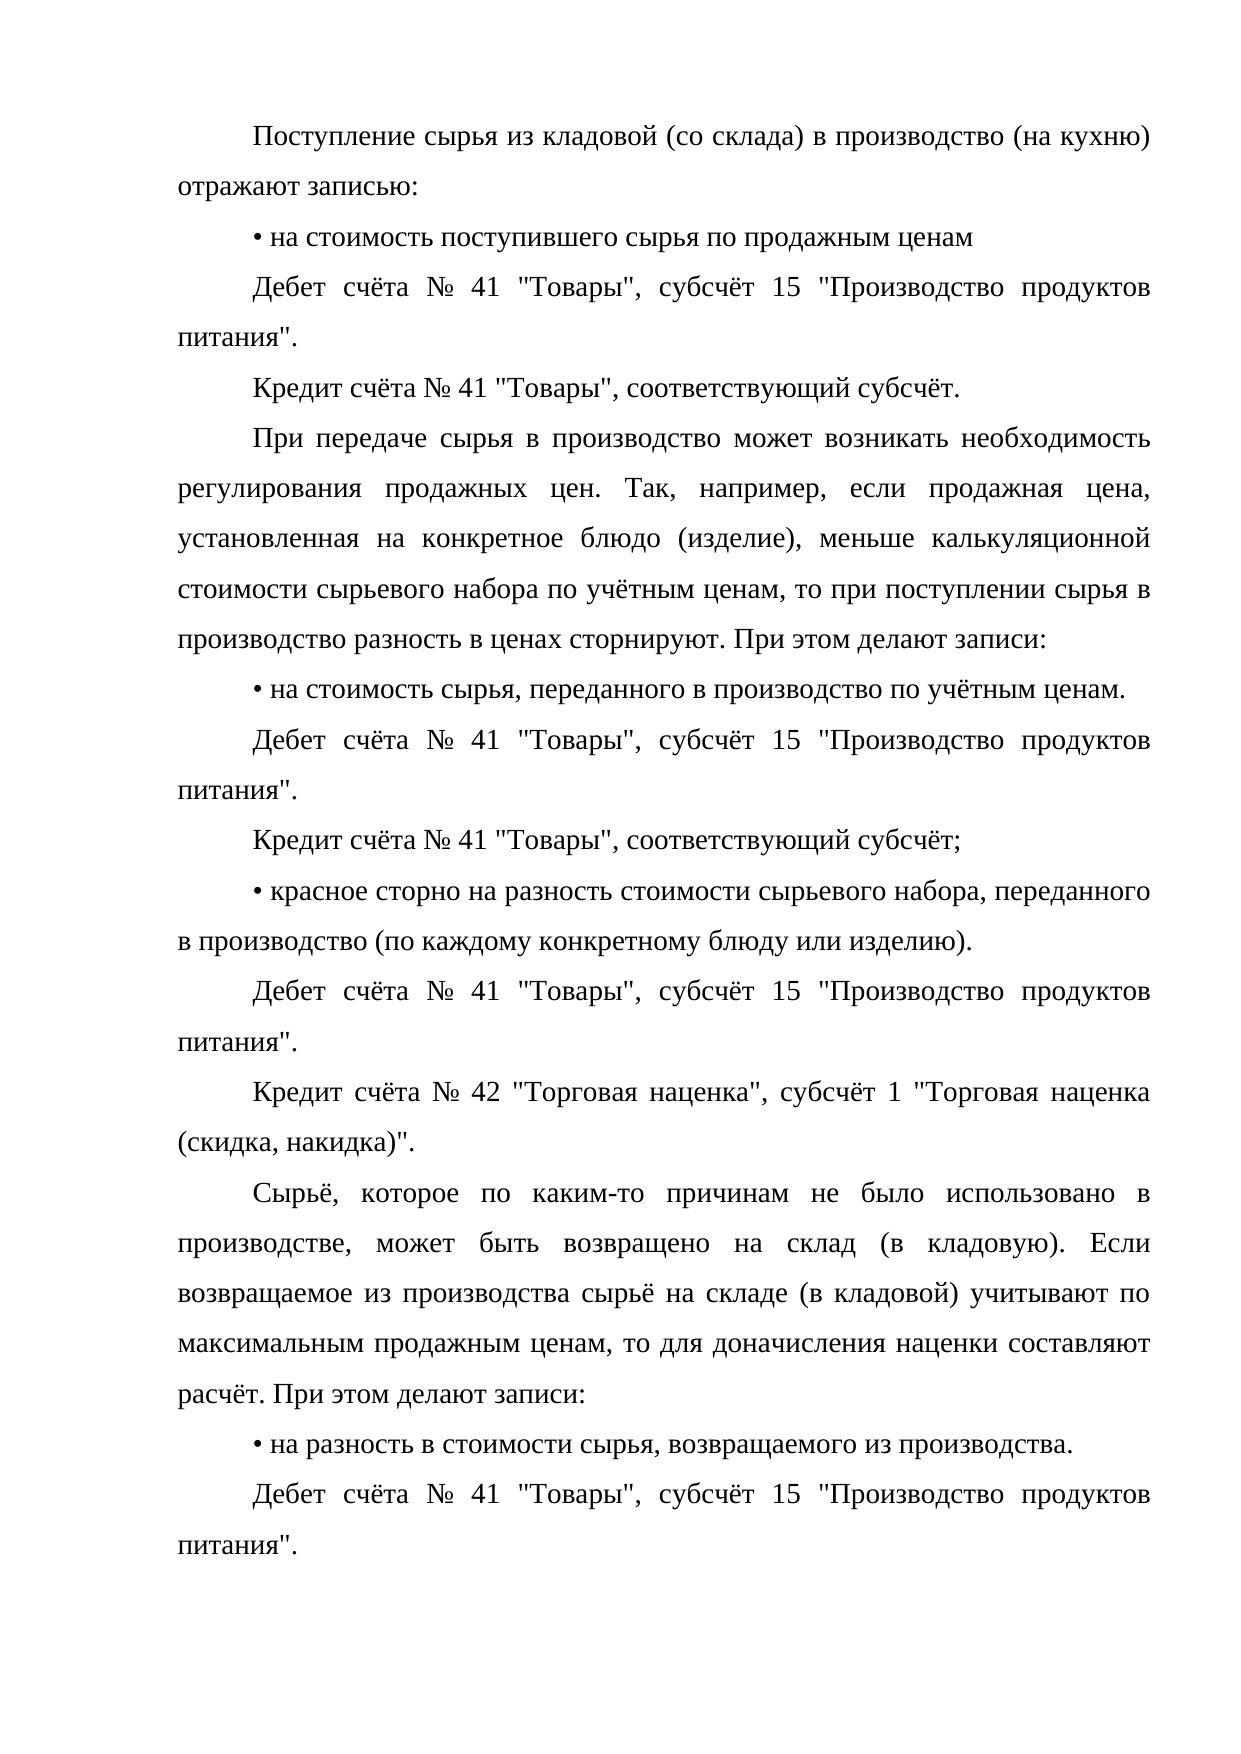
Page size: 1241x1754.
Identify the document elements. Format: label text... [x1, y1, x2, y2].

text • на стоимость поступившего сырья по продажным ценам [177, 219, 1152, 252]
text • на стоимость сырья, переданного в производство по учётным ценам. [177, 672, 1152, 705]
text Дебет счёта № 41 "Товары", субсчёт 15 "Производство продуктов питания". [177, 973, 1152, 1057]
text Кредит счёта № 41 "Товары", соответствующий субсчёт. [177, 370, 1152, 403]
text Кредит счёта № 42 "Торговая наценка", субсчёт 1 "Торговая наценка (скидка, накидка)". [177, 1074, 1152, 1158]
text Дебет счёта № 41 "Товары", субсчёт 15 "Производство продуктов питания". [177, 1477, 1152, 1560]
text Сырьё, которое по каким-то причинам не было использовано в производстве, может быть возвращено на склад (в кладовую). Если возвращаемое из производства сырьё на складе (в кладовой) учитывают по максимальным продажным ценам, то для доначисления наценки составляют расчёт. При этом делают записи: [177, 1175, 1152, 1409]
text Кредит счёта № 41 "Товары", соответствующий субсчёт; [177, 822, 1152, 856]
text • красное сторно на разность стоимости сырьевого набора, переданного в производство (по каждому конкретному блюду или изделию). [177, 873, 1152, 957]
text • на разность в стоимости сырья, возвращаемого из производства. [177, 1426, 1152, 1460]
text Дебет счёта № 41 "Товары", субсчёт 15 "Производство продуктов питания". [177, 269, 1152, 353]
text Поступление сырья из кладовой (со склада) в производство (на кухню) отражают записью: [177, 118, 1152, 202]
text Дебет счёта № 41 "Товары", субсчёт 15 "Производство продуктов питания". [177, 722, 1152, 806]
text При передаче сырья в производство может возникать необходимость регулирования продажных цен. Так, например, если продажная цена, установленная на конкретное блюдо (изделие), меньше калькуляционной стоимости сырьевого набора по учётным ценам, то при поступлении сырья в производство разность в ценах сторнируют. При этом делают записи: [177, 420, 1152, 655]
